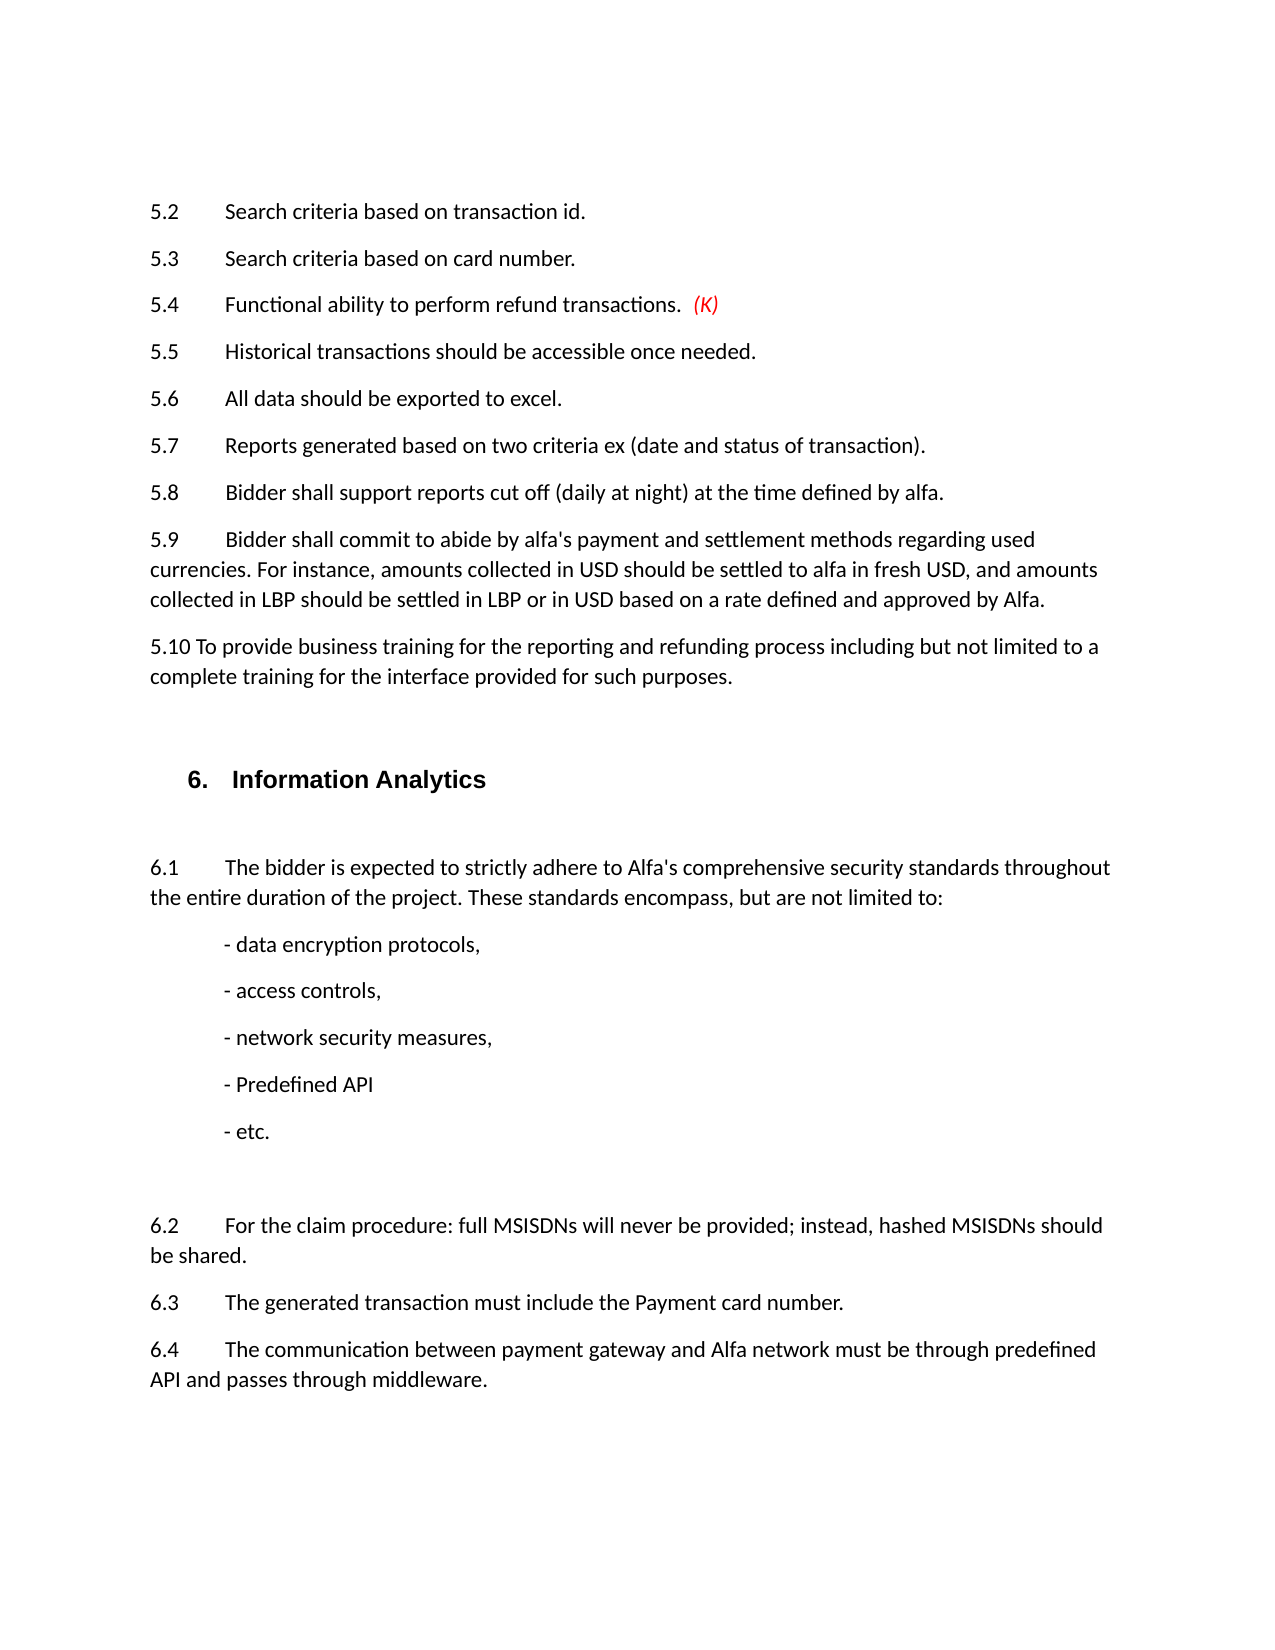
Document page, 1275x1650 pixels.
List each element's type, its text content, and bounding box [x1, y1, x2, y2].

text - access controls, [224, 977, 1125, 1005]
text 6.1 The bidder is expected to strictly adhere to Alfa's comprehensive security standards throughout the entire duration of the project. These standards encompass, but are not limited to: [150, 853, 1125, 911]
text 5.2 Search criteria based on transaction id. [150, 197, 1125, 225]
text 5.7 Reports generated based on two criteria ex (date and status of transaction). [150, 431, 1125, 459]
text 6.4 The communication between payment gateway and Alfa network must be through predefined API and passes through middleware. [150, 1335, 1125, 1393]
subtitle Information Analytics [187, 764, 1125, 793]
text 5.10 To provide business training for the reporting and refunding process including but not limited to a complete training for the interface provided for such purposes. [150, 632, 1125, 691]
text - network security measures, [224, 1023, 1125, 1052]
text - data encryption protocols, [224, 930, 1125, 958]
text - Predefined API [224, 1070, 1125, 1098]
text 5.4 Functional ability to perform refund transactions. (K) [150, 291, 1125, 319]
text 6.3 The generated transaction must include the Payment card number. [150, 1288, 1125, 1316]
text 5.9 Bidder shall commit to abide by alfa's payment and settlement methods regarding used currencies. For instance, amounts collected in USD should be settled to alfa in fresh USD, and amounts collected in LBP should be settled in LBP or in USD based on a rate defined and approved by Alfa. [150, 525, 1125, 613]
text 5.3 Search criteria based on card number. [150, 244, 1125, 272]
text - etc. [224, 1117, 1125, 1145]
text 5.5 Historical transactions should be accessible once needed. [150, 337, 1125, 366]
text 6.2 For the claim procedure: full MSISDNs will never be provided; instead, hashed MSISDNs should be shared. [150, 1211, 1125, 1269]
text 5.8 Bidder shall support reports cut off (daily at night) at the time defined by alfa. [150, 478, 1125, 506]
text 5.6 All data should be exported to excel. [150, 384, 1125, 412]
